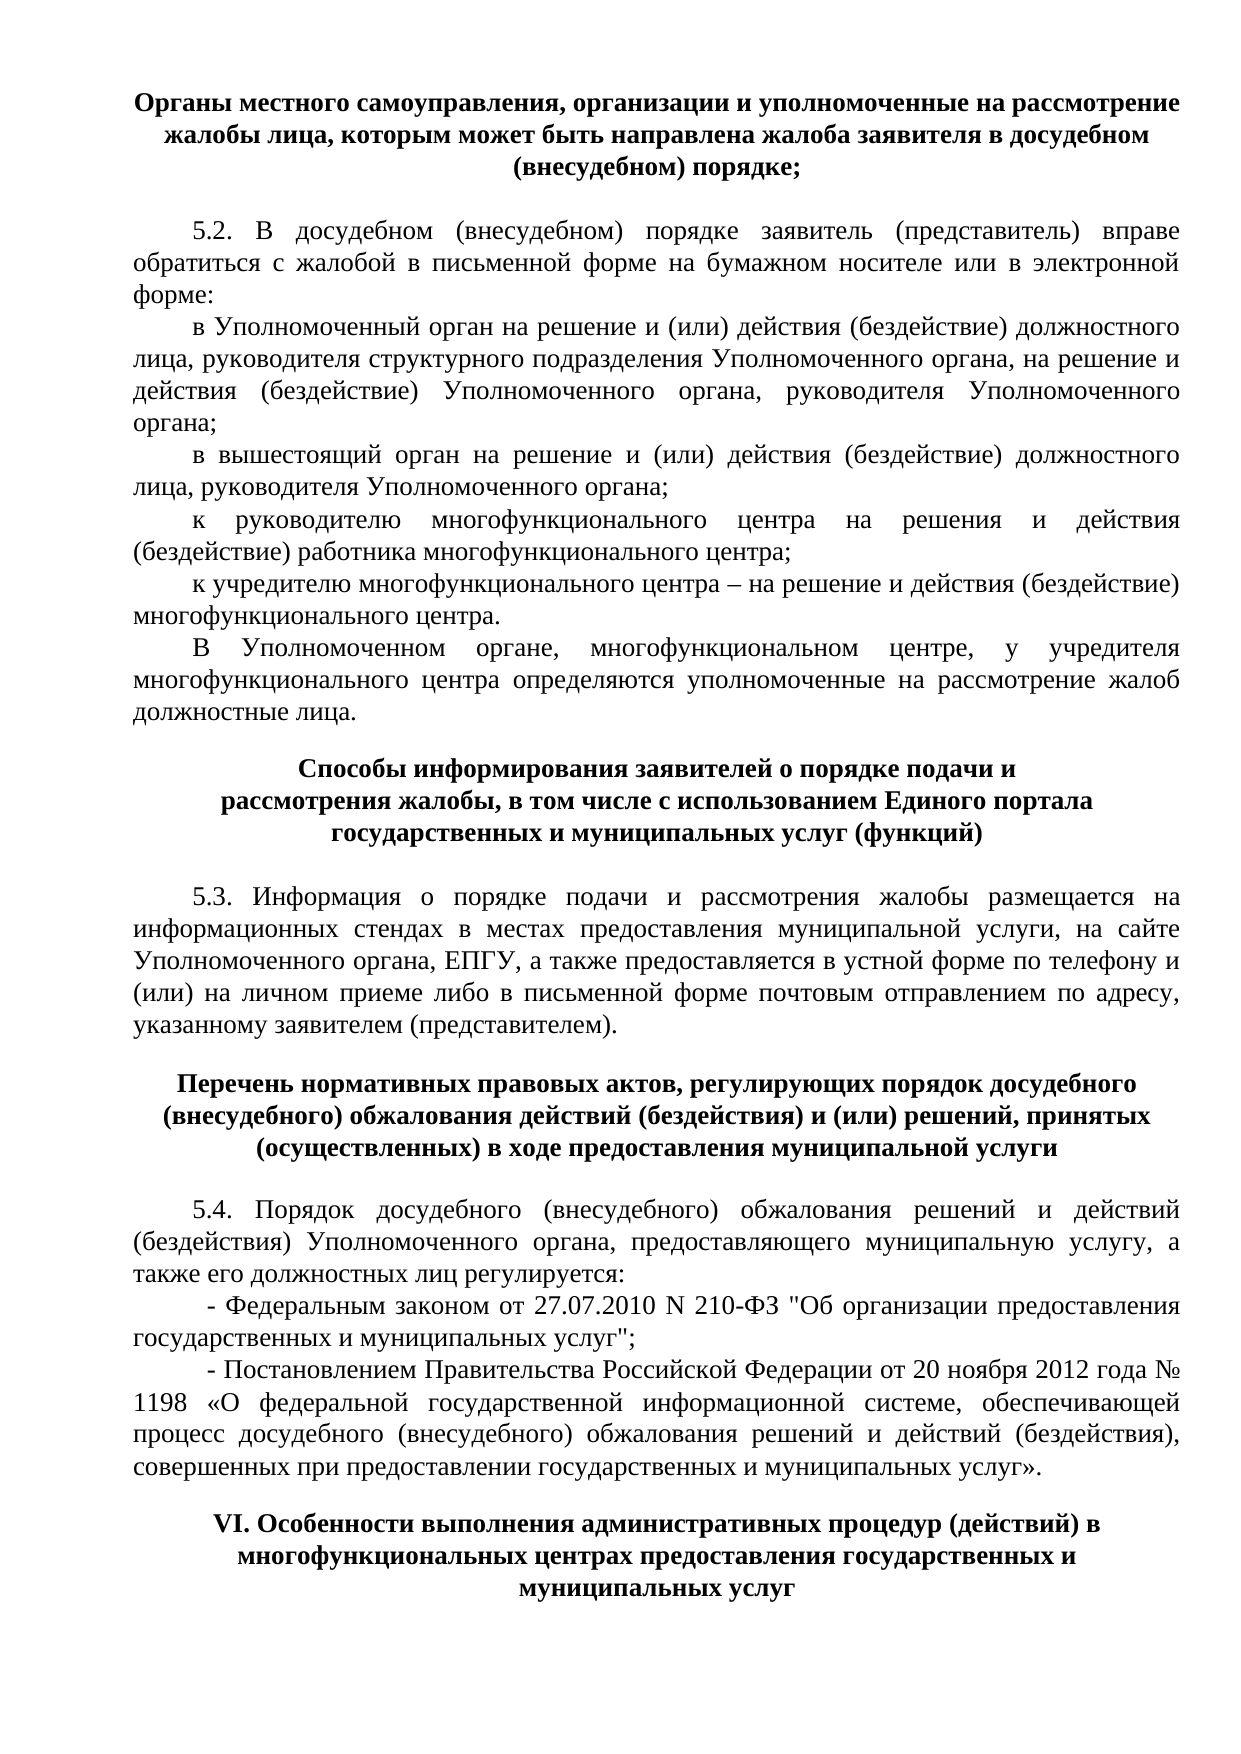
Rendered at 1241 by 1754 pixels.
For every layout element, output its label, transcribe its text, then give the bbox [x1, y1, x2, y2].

text Перечень нормативных правовых актов, регулирующих порядок досудебного (внесудебного) обжалования действий (бездействия) и (или) решений, принятых (осуществленных) в ходе предоставления муниципальной услуги [133, 1067, 1181, 1162]
text Способы информирования заявителей о порядке подачи и [133, 752, 1181, 783]
text Органы местного самоуправления, организации и уполномоченные на рассмотрение жалобы лица, которым может быть направлена жалоба заявителя в досудебном (внесудебном) порядке; [133, 86, 1181, 181]
text - Постановлением Правительства Российской Федерации от 20 ноября 2012 года № 1198 «О федеральной государственной информационной системе, обеспечивающей процесс досудебного (внесудебного) обжалования решений и действий (бездействия), совершенных при предоставлении государственных и муниципальных услуг». [133, 1354, 1181, 1481]
text в вышестоящий орган на решение и (или) действия (бездействие) должностного лица, руководителя Уполномоченного органа; [133, 438, 1181, 502]
text в Уполномоченный орган на решение и (или) действия (бездействие) должностного лица, руководителя структурного подразделения Уполномоченного органа, на решение и действия (бездействие) Уполномоченного органа, руководителя Уполномоченного органа; [133, 310, 1181, 437]
text 5.4. Порядок досудебного (внесудебного) обжалования решений и действий (бездействия) Уполномоченного органа, предоставляющего муниципальную услугу, а также его должностных лиц регулируется: [133, 1193, 1181, 1288]
text 5.2. В досудебном (внесудебном) порядке заявитель (представитель) вправе обратиться с жалобой в письменной форме на бумажном носителе или в электронной форме: [133, 214, 1181, 309]
text к руководителю многофункционального центра на решения и действия (бездействие) работника многофункционального центра; [133, 503, 1181, 566]
text к учредителю многофункционального центра – на решение и действия (бездействие) многофункционального центра. [133, 567, 1181, 630]
text VI. Особенности выполнения административных процедур (действий) в многофункциональных центрах предоставления государственных и муниципальных услуг [133, 1507, 1181, 1602]
text 5.3. Информация о порядке подачи и рассмотрения жалобы размещается на информационных стендах в местах предоставления муниципальной услуги, на сайте Уполномоченного органа, ЕПГУ, а также предоставляется в устной форме по телефону и (или) на личном приеме либо в письменной форме почтовым отправлением по адресу, указанному заявителем (представителем). [133, 880, 1181, 1039]
text рассмотрения жалобы, в том числе с использованием Единого портала государственных и муниципальных услуг (функций) [133, 784, 1181, 847]
text - Федеральным законом от 27.07.2010 N 210-ФЗ "Об организации предоставления государственных и муниципальных услуг"; [133, 1289, 1181, 1352]
text В Уполномоченном органе, многофункциональном центре, у учредителя многофункционального центра определяются уполномоченные на рассмотрение жалоб должностные лица. [133, 632, 1181, 727]
